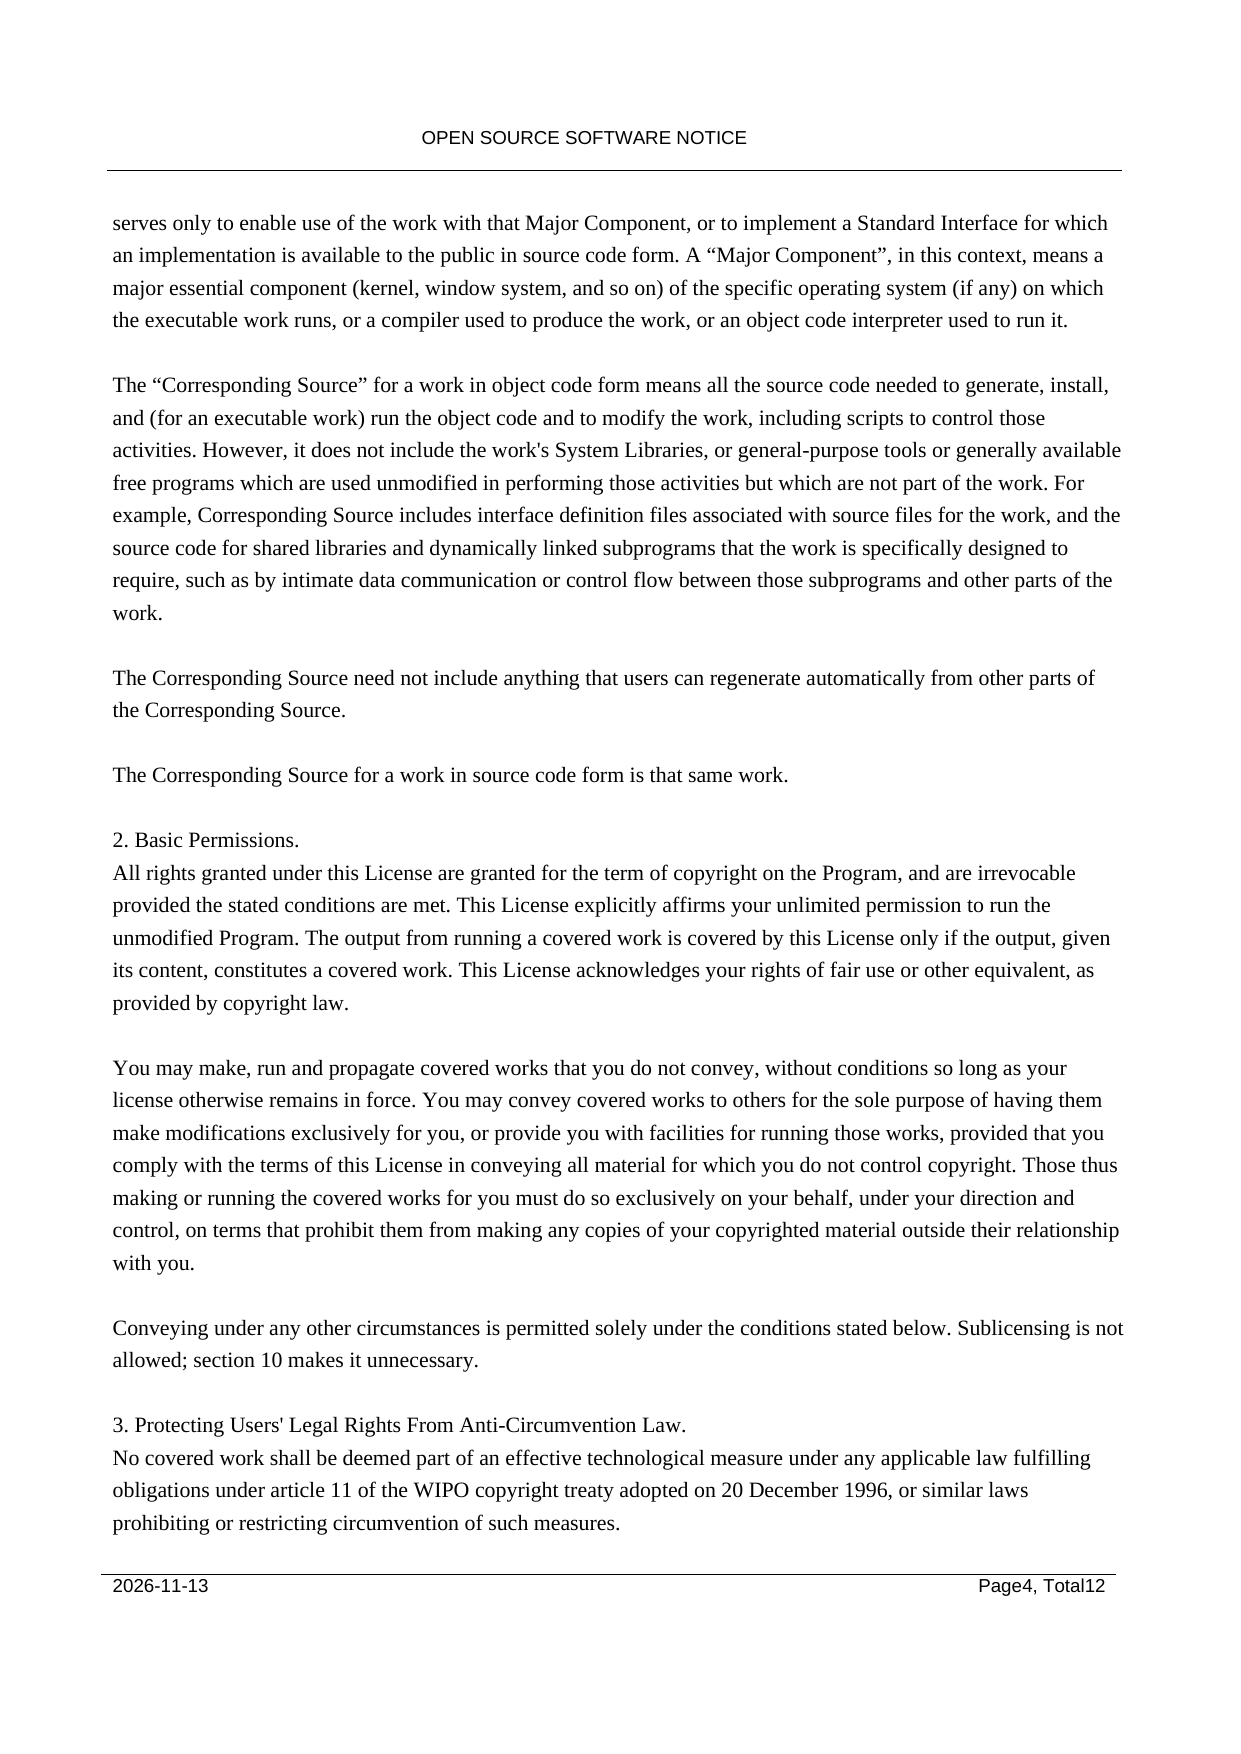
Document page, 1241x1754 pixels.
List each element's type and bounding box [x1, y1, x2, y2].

text [112, 206, 1128, 1539]
